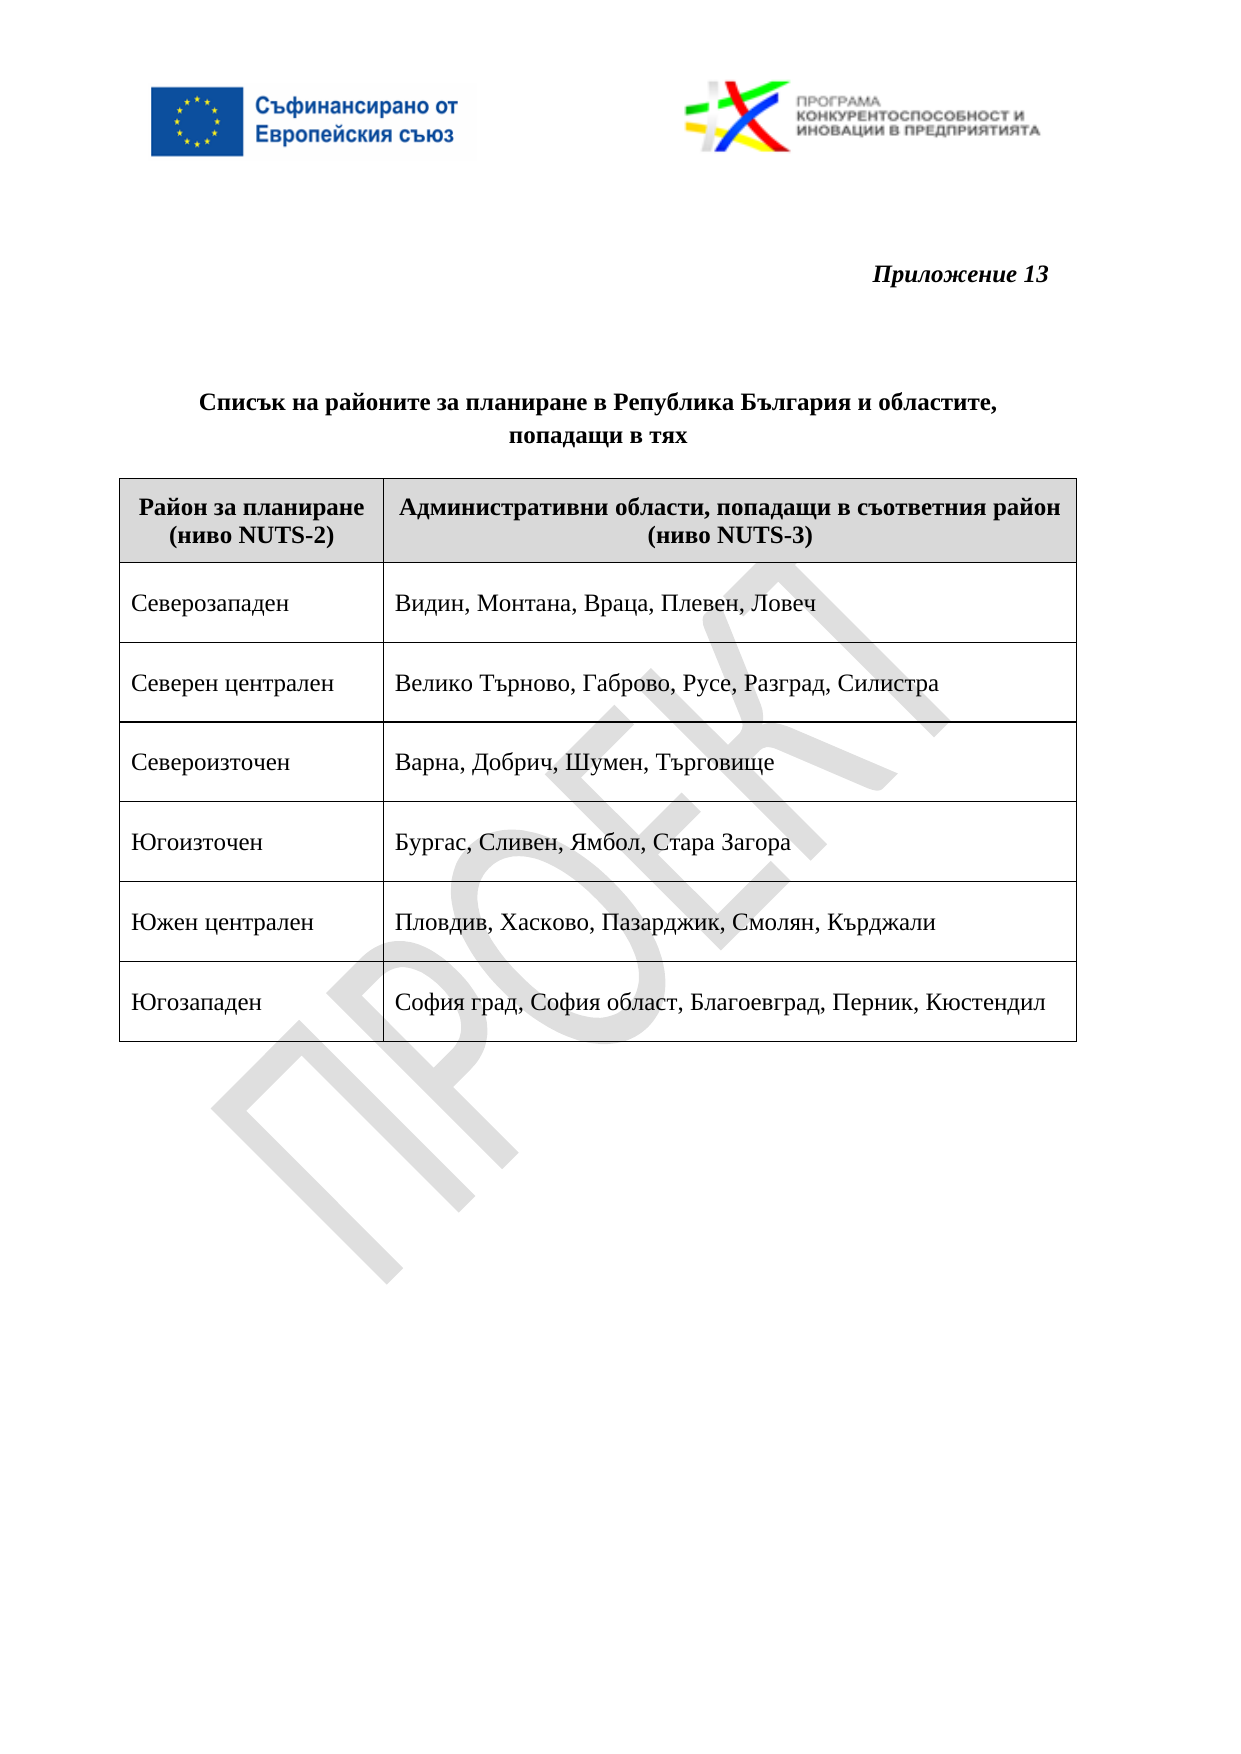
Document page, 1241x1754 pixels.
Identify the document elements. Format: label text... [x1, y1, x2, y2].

table_cell Северозападен [120, 563, 383, 642]
text Списък на районите за планиране в Република България и областите, попадащи в тях [148, 387, 1048, 449]
table_cell Пловдив, Хасково, Пазарджик, Смолян, Кърджали [384, 882, 1076, 961]
table_cell Варна, Добрич, Шумен, Търговище [384, 723, 1076, 801]
table_cell Велико Търново, Габрово, Русе, Разград, Силистра [384, 643, 1076, 721]
picture [147, 83, 478, 161]
table_cell Видин, Монтана, Враца, Плевен, Ловеч [384, 563, 1076, 642]
table_cell Югозападен [120, 962, 383, 1041]
table_cell Южен централен [120, 882, 383, 961]
picture [683, 73, 1044, 161]
table_cell Бургас, Сливен, Ямбол, Стара Загора [384, 802, 1076, 881]
table_header Административни области, попадащи в съответния район (ниво NUTS-3) [384, 479, 1076, 562]
table_cell Югоизточен [120, 802, 383, 881]
table_header Район за планиране (ниво NUTS-2) [120, 479, 383, 562]
text Приложение 13 [148, 259, 1048, 287]
table_cell Северен централен [120, 643, 383, 721]
table_cell София град, София област, Благоевград, Перник, Кюстендил [384, 962, 1076, 1041]
table_cell Североизточен [120, 723, 383, 801]
